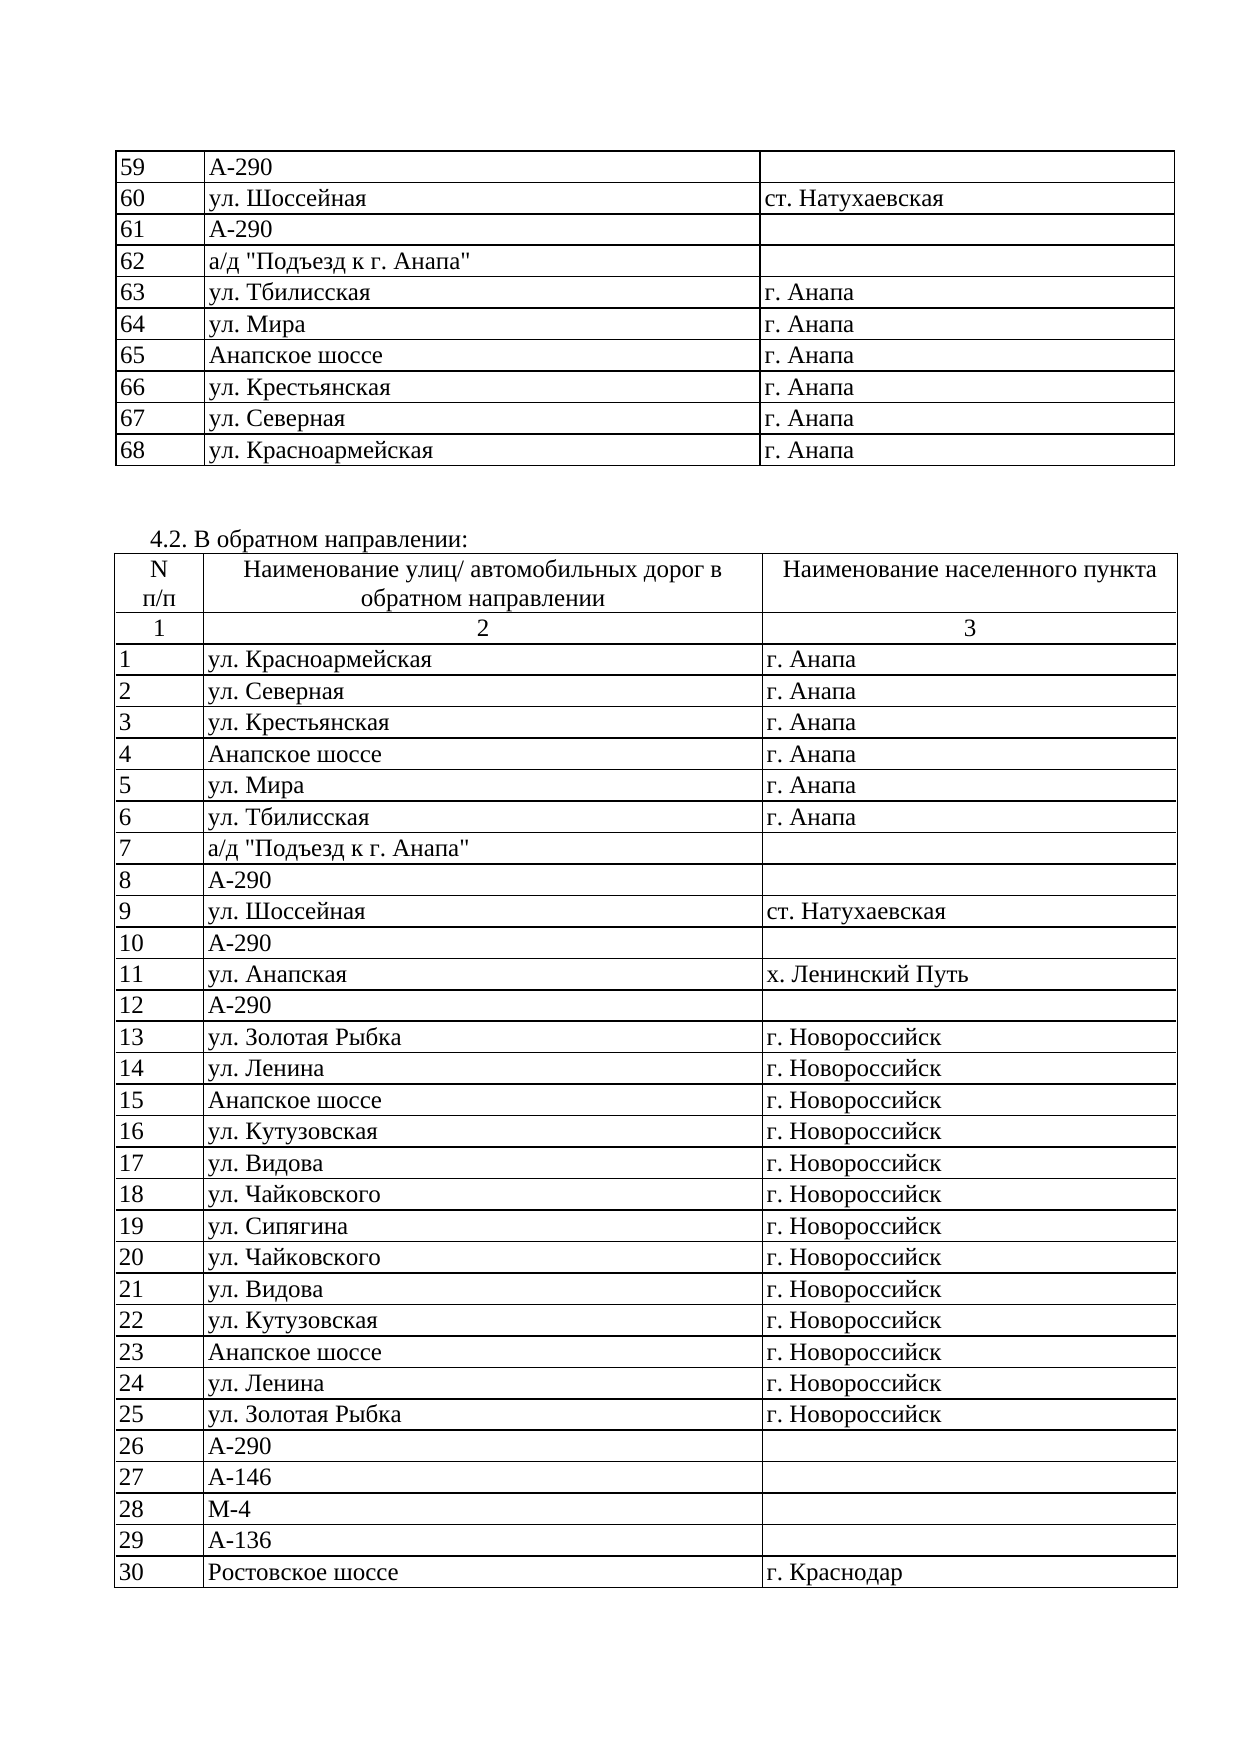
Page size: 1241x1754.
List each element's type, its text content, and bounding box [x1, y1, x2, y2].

table_cell [763, 1461, 1177, 1492]
table_cell 16 [115, 1116, 203, 1146]
table_cell 1 [115, 644, 203, 674]
table_cell г. Краснодар [763, 1555, 1177, 1587]
table_cell г. Анапа [763, 769, 1177, 800]
table_cell г. Новороссийск [763, 1241, 1177, 1272]
table_cell [763, 1429, 1177, 1461]
text 4.2. В обратном направлении: [150, 524, 1090, 552]
table_cell 24 [115, 1368, 203, 1398]
table_cell 9 [115, 896, 203, 926]
table_cell 15 [115, 1084, 203, 1115]
table_cell М-4 [204, 1494, 762, 1524]
table_cell г. Новороссийск [763, 1146, 1177, 1178]
table_cell г. Новороссийск [763, 1020, 1177, 1052]
table_cell 22 [115, 1305, 203, 1335]
table_cell г. Анапа [761, 340, 1174, 370]
table_cell 62 [117, 246, 204, 276]
table_cell г. Новороссийск [763, 1272, 1177, 1303]
table_cell г. Новороссийск [763, 1052, 1177, 1083]
table_cell г. Анапа [763, 674, 1177, 706]
table_cell Анапское шоссе [204, 1085, 762, 1115]
table_cell 59 [117, 152, 204, 181]
table_cell 18 [115, 1179, 203, 1209]
table_cell [763, 926, 1177, 957]
table_cell Анапское шоссе [204, 1337, 762, 1366]
table_cell А-290 [204, 991, 762, 1020]
table_cell ул. Тбилисская [205, 277, 759, 307]
table_cell Анапское шоссе [204, 739, 762, 769]
table_cell ул. Кутузовская [204, 1116, 762, 1146]
table_cell ул. Крестьянская [205, 372, 759, 402]
table_cell 7 [115, 833, 203, 863]
table_cell 65 [117, 340, 204, 370]
table_cell г. Анапа [763, 643, 1177, 674]
table_cell 11 [115, 959, 203, 989]
table_cell г. Новороссийск [763, 1398, 1177, 1429]
table_cell 27 [115, 1462, 203, 1492]
table_cell 1 [115, 613, 203, 643]
table_cell А-290 [205, 152, 759, 181]
table_cell г. Анапа [761, 309, 1174, 339]
table_cell г. Анапа [761, 277, 1174, 307]
table_cell ул. Чайковского [204, 1179, 762, 1209]
table_cell г. Анапа [761, 435, 1174, 464]
table_cell ул. Мира [205, 309, 759, 339]
table_cell х. Ленинский Путь [763, 958, 1177, 989]
table_cell А-146 [204, 1462, 762, 1492]
table_cell 2 [115, 675, 203, 706]
table_cell ул. Сипягина [204, 1211, 762, 1241]
table_cell [763, 1524, 1177, 1555]
table_cell 64 [117, 309, 204, 339]
table_cell ул. Чайковского [204, 1242, 762, 1272]
table_cell г. Новороссийск [763, 1083, 1177, 1115]
table_cell 4 [115, 738, 203, 769]
table_cell 68 [117, 435, 204, 464]
table_cell г. Новороссийск [763, 1366, 1177, 1398]
table_cell 61 [117, 215, 204, 244]
table_cell ул. Ленина [204, 1368, 762, 1398]
table_cell Ростовское шоссе [204, 1557, 762, 1587]
table_cell ул. Золотая Рыбка [204, 1022, 762, 1052]
table_cell 3 [115, 707, 203, 737]
table_cell ул. Ленина [204, 1053, 762, 1083]
table_cell 13 [115, 1021, 203, 1052]
table_cell ул. Анапская [204, 959, 762, 989]
table_cell 29 [115, 1525, 203, 1555]
table_cell [763, 1492, 1177, 1524]
table_cell 63 [117, 277, 204, 307]
table_cell 26 [115, 1430, 203, 1461]
table_cell 25 [115, 1399, 203, 1429]
table_cell г. Анапа [761, 403, 1174, 433]
table_cell [761, 215, 1174, 244]
table_cell [763, 832, 1177, 863]
table_cell а/д "Подъезд к г. Анапа" [204, 833, 762, 863]
table_cell 10 [115, 927, 203, 957]
table_cell г. Новороссийск [763, 1304, 1177, 1335]
table_cell ул. Северная [204, 676, 762, 706]
table_cell 2 [204, 613, 762, 643]
table_cell г. Анапа [763, 706, 1177, 737]
table_cell Анапское шоссе [205, 340, 759, 370]
table_cell ул. Красноармейская [205, 435, 759, 464]
table_cell А-290 [204, 928, 762, 957]
table_cell 23 [115, 1336, 203, 1366]
table_cell а/д "Подъезд к г. Анапа" [205, 246, 759, 276]
table_cell А-136 [204, 1525, 762, 1555]
table_cell ул. Красноармейская [204, 645, 762, 674]
table_cell 30 [115, 1556, 203, 1587]
table_cell 12 [115, 990, 203, 1020]
table_cell г. Анапа [761, 372, 1174, 402]
table_cell г. Новороссийск [763, 1335, 1177, 1366]
table_cell г. Новороссийск [763, 1209, 1177, 1241]
table_cell г. Новороссийск [763, 1115, 1177, 1146]
table_cell ул. Северная [205, 403, 759, 433]
table_cell [763, 989, 1177, 1020]
table_cell 5 [115, 770, 203, 800]
table_cell ул. Шоссейная [204, 896, 762, 926]
table_cell ст. Натухаевская [763, 895, 1177, 926]
table_cell [761, 152, 1174, 181]
table_cell ст. Натухаевская [761, 183, 1174, 213]
table_cell ул. Шоссейная [205, 183, 759, 213]
table_header Наименование улиц/ автомобильных дорог в обратном направлении [204, 554, 762, 611]
table_cell ул. Тбилисская [204, 802, 762, 832]
table_cell ул. Видова [204, 1274, 762, 1303]
table_cell 19 [115, 1210, 203, 1241]
table_cell А-290 [205, 215, 759, 244]
table_cell 21 [115, 1273, 203, 1303]
table_cell г. Новороссийск [763, 1178, 1177, 1209]
table_cell 28 [115, 1493, 203, 1524]
table_cell г. Анапа [763, 800, 1177, 832]
table_cell [763, 863, 1177, 894]
table_cell 67 [117, 403, 204, 433]
table_cell ул. Видова [204, 1148, 762, 1178]
table_cell г. Анапа [763, 737, 1177, 769]
table_cell 6 [115, 801, 203, 832]
table_cell 8 [115, 864, 203, 894]
table_cell А-290 [204, 865, 762, 894]
table_cell 14 [115, 1053, 203, 1083]
table_cell 20 [115, 1242, 203, 1272]
table_cell [761, 246, 1174, 276]
table_cell 60 [117, 183, 204, 213]
table_cell ул. Золотая Рыбка [204, 1400, 762, 1429]
table_header N п/п [115, 554, 203, 611]
table_cell ул. Крестьянская [204, 707, 762, 737]
table_cell ул. Мира [204, 770, 762, 800]
table_cell 3 [763, 611, 1177, 643]
table_cell 17 [115, 1147, 203, 1178]
table_cell 66 [117, 372, 204, 402]
table_cell ул. Кутузовская [204, 1305, 762, 1335]
table_cell А-290 [204, 1431, 762, 1461]
table_header Наименование населенного пункта [763, 554, 1177, 611]
